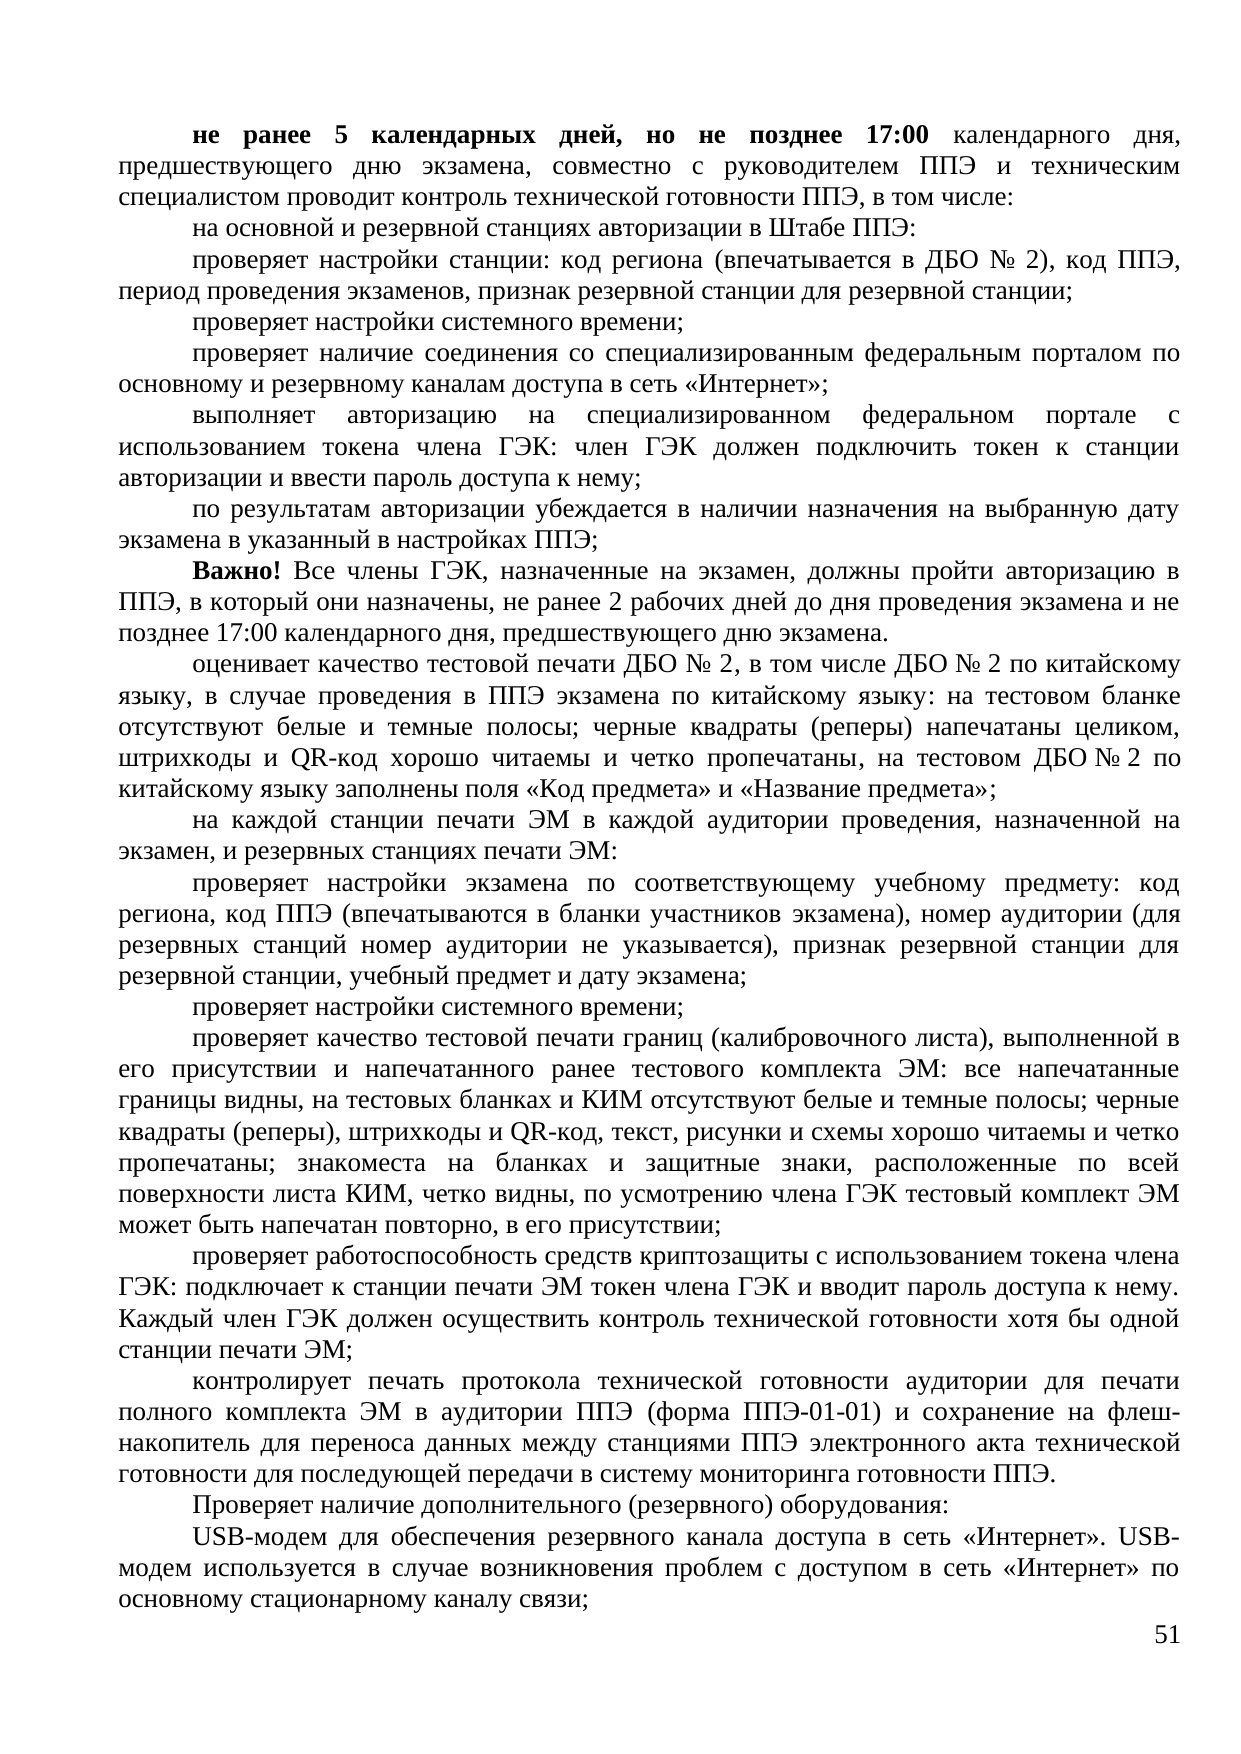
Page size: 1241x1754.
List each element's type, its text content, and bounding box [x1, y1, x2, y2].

text USB-модем для обеспечения резервного канала доступа в сеть «Интернет». USB-модем используется в случае возникновения проблем с доступом в сеть «Интернет» по основному стационарному каналу связи; [118, 1520, 1181, 1613]
text Проверяет наличие дополнительного (резервного) оборудования: [118, 1488, 1181, 1520]
text Важно! Все члены ГЭК, назначенные на экзамен, должны пройти авторизацию в ППЭ, в который они назначены, не ранее 2 рабочих дней до дня проведения экзамена и не позднее 17:00 календарного дня, предшествующего дню экзамена. [118, 554, 1181, 648]
text проверяет качество тестовой печати границ (калибровочного листа), выполненной в его присутствии и напечатанного ранее тестового комплекта ЭМ: все напечатанные границы видны, на тестовых бланках и КИМ отсутствуют белые и темные полосы; черные квадраты (реперы), штрихкоды и QR-код, текст, рисунки и схемы хорошо читаемы и четко пропечатаны; знакоместа на бланках и защитные знаки, расположенные по всей поверхности листа КИМ, четко видны, по усмотрению члена ГЭК тестовый комплект ЭМ может быть напечатан повторно, в его присутствии; [118, 1021, 1181, 1239]
text выполняет авторизацию на специализированном федеральном портале с использованием токена члена ГЭК: член ГЭК должен подключить токен к станции авторизации и ввести пароль доступа к нему; [118, 398, 1181, 492]
text проверяет настройки системного времени; [118, 305, 1181, 336]
text по результатам авторизации убеждается в наличии назначения на выбранную дату экзамена в указанный в настройках ППЭ; [118, 492, 1181, 554]
text проверяет наличие соединения со специализированным федеральным порталом по основному и резервному каналам доступа в сеть «Интернет»; [118, 336, 1181, 398]
text контролирует печать протокола технической готовности аудитории для печати полного комплекта ЭМ в аудитории ППЭ (форма ППЭ-01-01) и сохранение на флеш-накопитель для переноса данных между станциями ППЭ электронного акта технической готовности для последующей передачи в систему мониторинга готовности ППЭ. [118, 1364, 1181, 1488]
text оценивает качество тестовой печати ДБО № 2, в том числе ДБО № 2 по китайскому языку, в случае проведения в ППЭ экзамена по китайскому языку: на тестовом бланке отсутствуют белые и темные полосы; черные квадраты (реперы) напечатаны целиком, штрихкоды и QR-код хорошо читаемы и четко пропечатаны, на тестовом ДБО № 2 по китайскому языку заполнены поля «Код предмета» и «Название предмета»; [118, 648, 1181, 803]
text проверяет настройки станции: код региона (впечатывается в ДБО № 2), код ППЭ, период проведения экзаменов, признак резервной станции для резервной станции; [118, 243, 1181, 305]
text проверяет настройки экзамена по соответствующему учебному предмету: код региона, код ППЭ (впечатываются в бланки участников экзамена), номер аудитории (для резервных станций номер аудитории не указывается), признак резервной станции для резервной станции, учебный предмет и дату экзамена; [118, 866, 1181, 990]
text проверяет работоспособность средств криптозащиты с использованием токена члена ГЭК: подключает к станции печати ЭМ токен члена ГЭК и вводит пароль доступа к нему. Каждый член ГЭК должен осуществить контроль технической готовности хотя бы одной станции печати ЭМ; [118, 1239, 1181, 1364]
text проверяет настройки системного времени; [118, 990, 1181, 1021]
text не ранее 5 календарных дней, но не позднее 17:00 календарного дня, предшествующего дню экзамена, совместно с руководителем ППЭ и техническим специалистом проводит контроль технической готовности ППЭ, в том числе: [118, 118, 1181, 212]
text на основной и резервной станциях авторизации в Штабе ППЭ: [118, 212, 1181, 243]
text на каждой станции печати ЭМ в каждой аудитории проведения, назначенной на экзамен, и резервных станциях печати ЭМ: [118, 803, 1181, 866]
